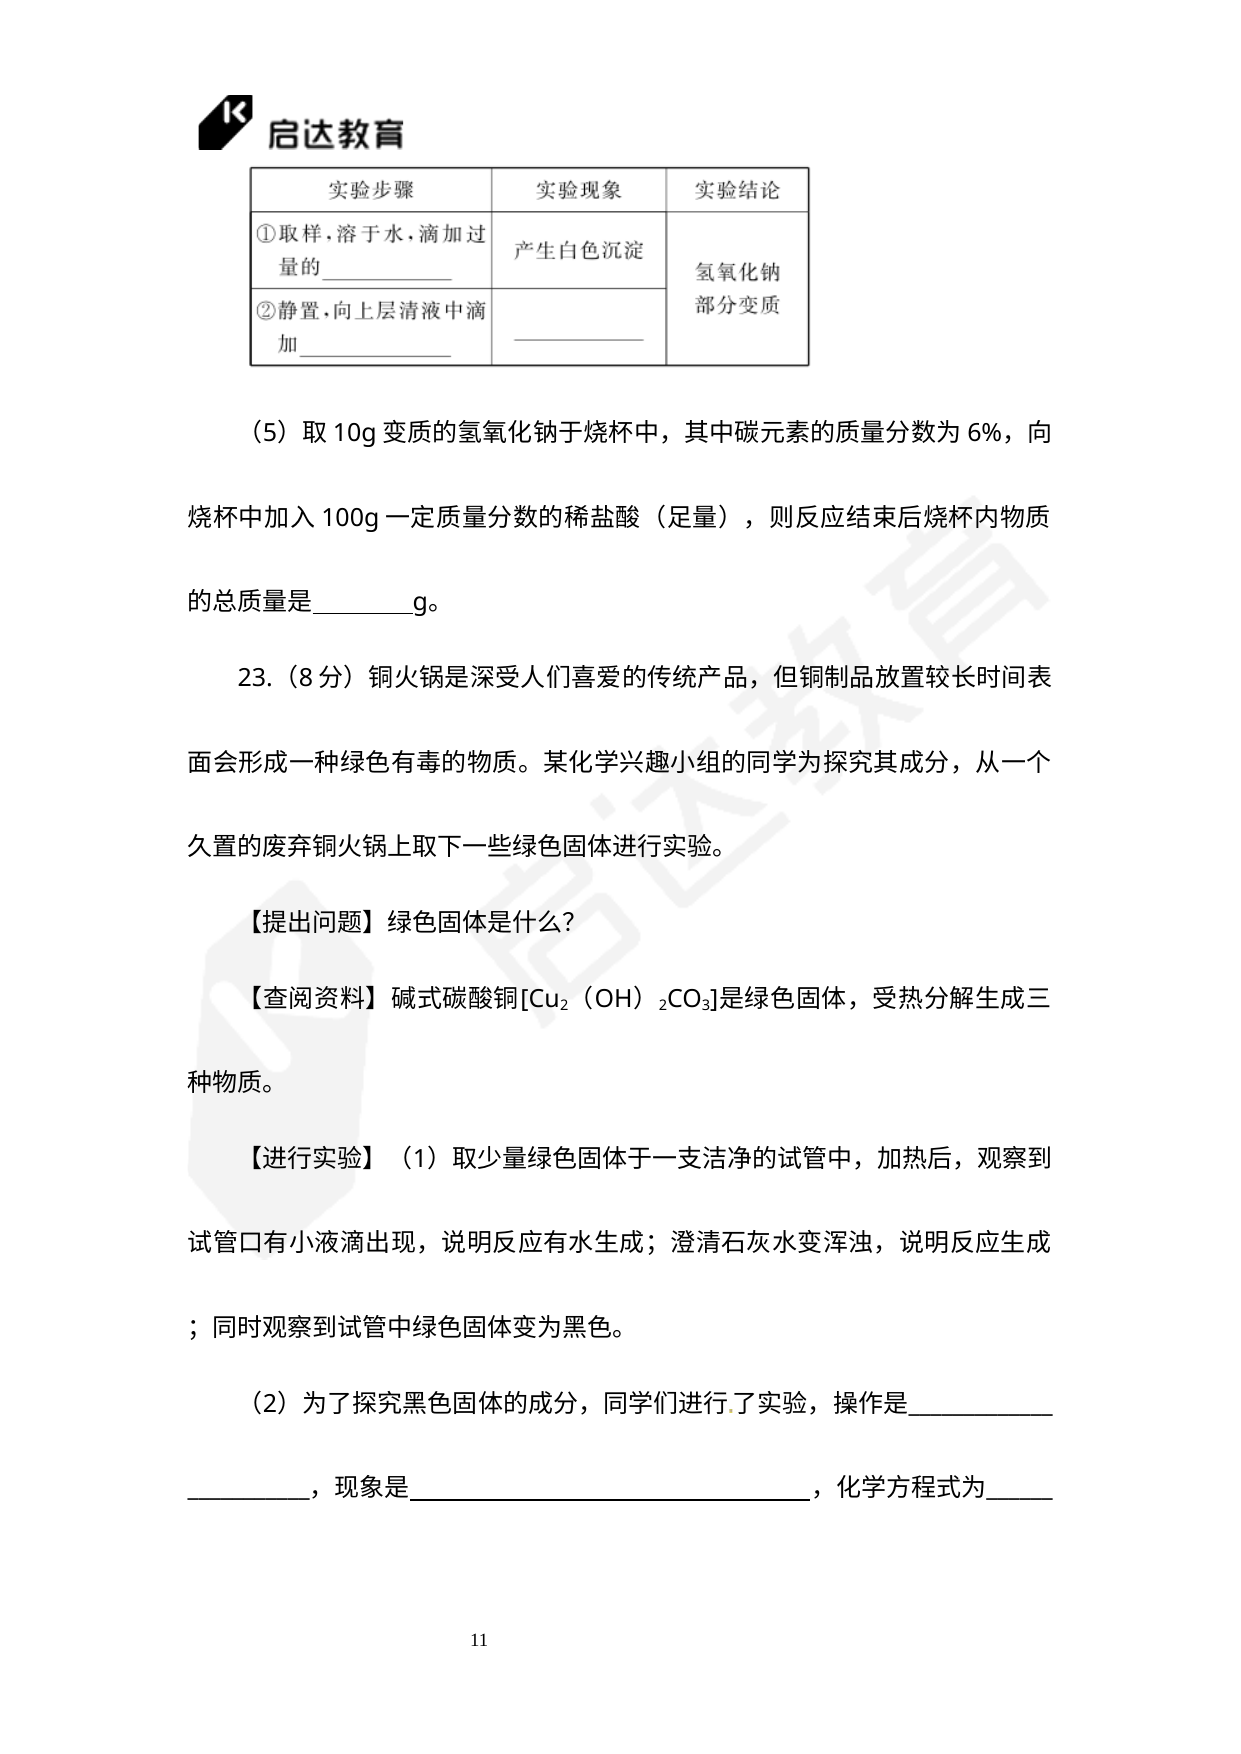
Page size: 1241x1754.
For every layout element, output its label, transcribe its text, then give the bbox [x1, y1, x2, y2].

text 【查阅资料】碱式碳酸铜[Cu2（OH）2CO3]是绿色固体，受热分解生成三种物质。 [187, 964, 1053, 1113]
text （2）为了探究黑色固体的成分，同学们进行了实验，操作是________________________，现象是 ，化学方程式为_____________________________。 [187, 1369, 1053, 1518]
text 23.（8分）铜火锅是深受人们喜爱的传统产品，但铜制品放置较长时间表面会形成一种绿色有毒的物质。某化学兴趣小组的同学为探究其成分，从一个久置的废弃铜火锅上取下一些绿色固体进行实验。 [187, 643, 1053, 877]
picture [237, 162, 822, 371]
text 【进行实验】（1）取少量绿色固体于一支洁净的试管中，加热后，观察到试管口有小液滴出现，说明反应有水生成；澄清石灰水变浑浊，说明反应生成 ；同时观察到试管中绿色固体变为黑色。 [187, 1124, 1053, 1358]
picture [198, 95, 404, 150]
text （5）取10g变质的氢氧化钠于烧杯中，其中碳元素的质量分数为6%，向烧杯中加入100g一定质量分数的稀盐酸（足量），则反应结束后烧杯内物质的总质量是 g。 [187, 398, 1053, 632]
text 【提出问题】绿色固体是什么？ [187, 888, 1053, 953]
